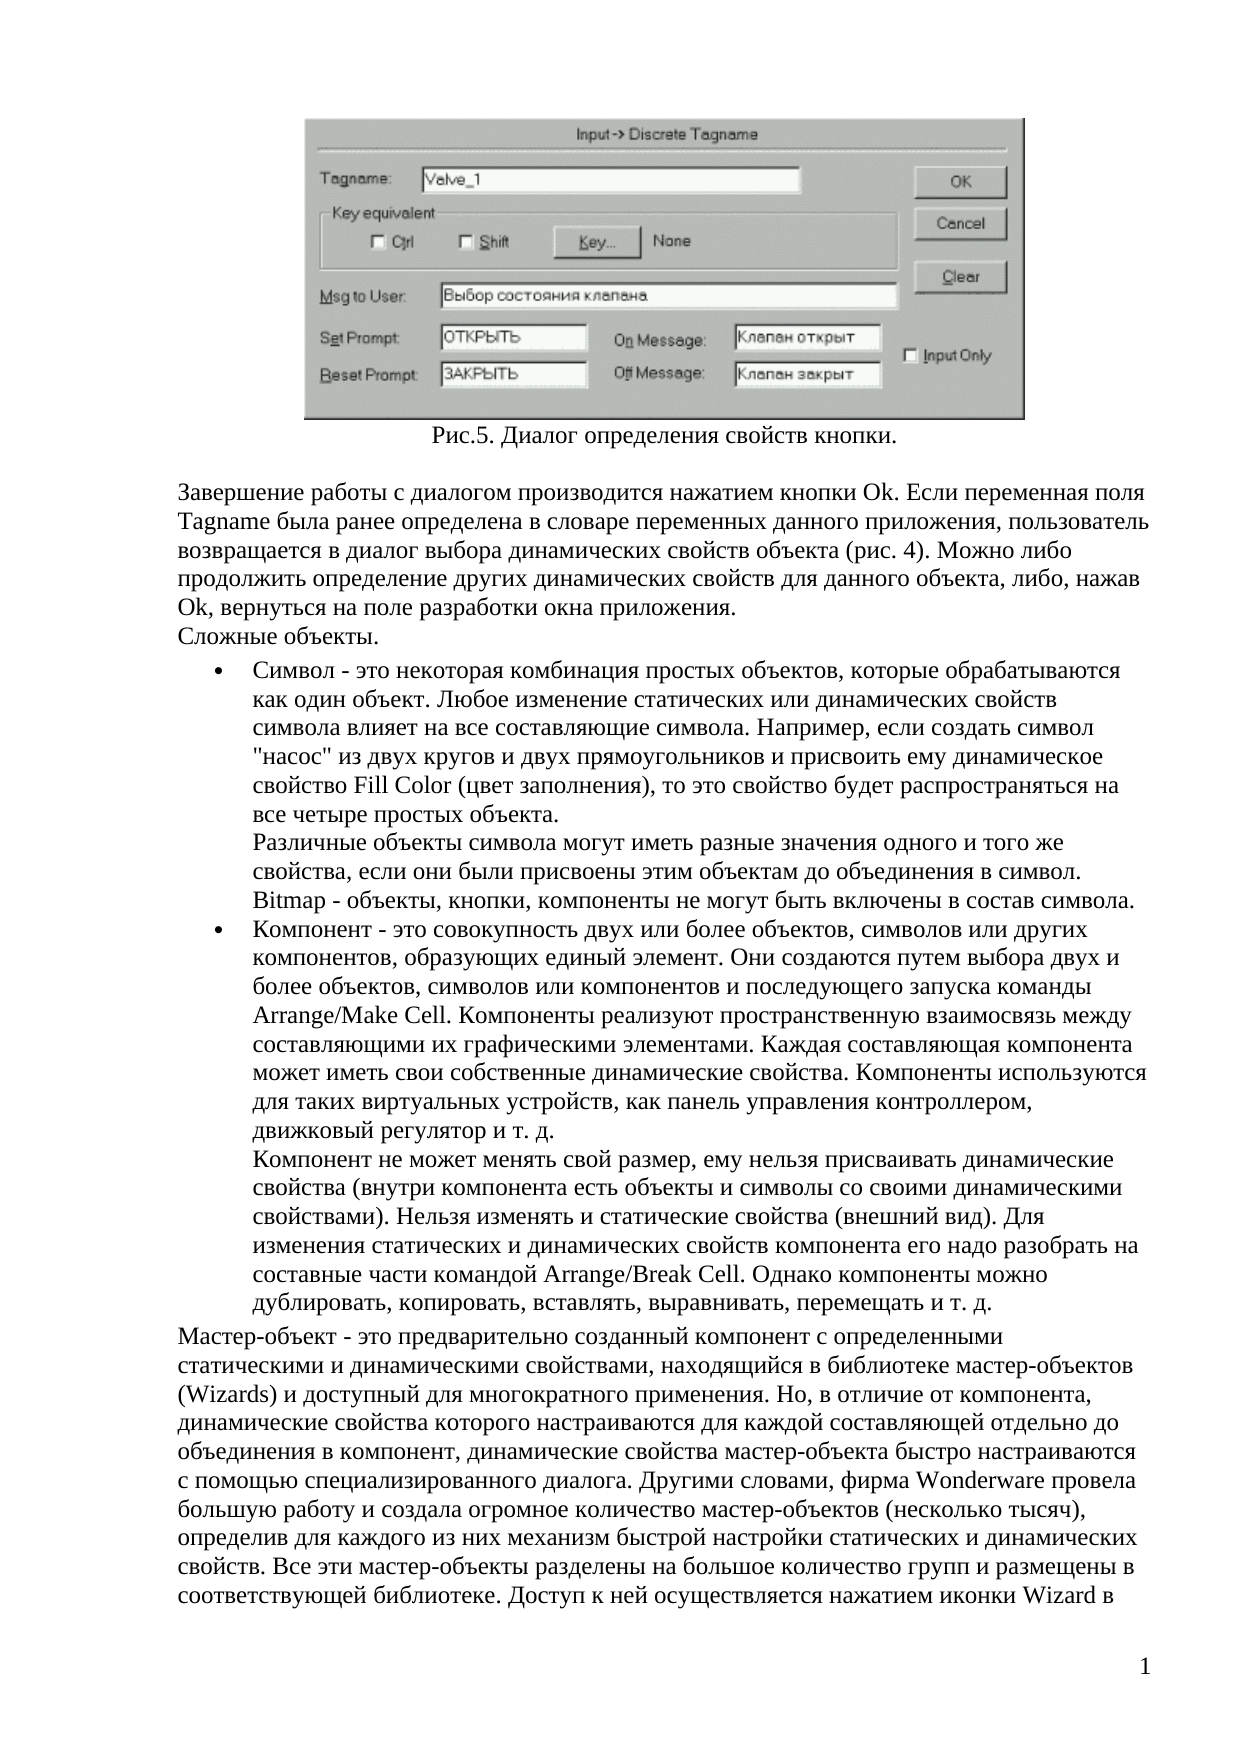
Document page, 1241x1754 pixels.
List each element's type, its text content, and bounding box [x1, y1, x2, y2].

table_header Рис.5. Диалог определения свойств кнопки. [177, 118, 1152, 448]
picture [304, 118, 1025, 420]
list Символ - это некоторая комбинация простых объектов, которые обрабатываются как один объект. Любое изменение статических или динамических свойств символа влияет на все составляющие символа. Например, если создать символ "насос" из двух кругов и двух прямоугольников и присвоить ему динамическое свойство Fill Color (цвет заполнения), то это свойство будет распространяться на все четыре простых объекта. Различные объекты символа могут иметь разные значения одного и того же свойства, если они были присвоены этим объектам до объединения в символ. Bitmap - объекты, кнопки, компоненты не могут быть включены в состав символа. [215, 655, 1152, 914]
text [177, 1321, 1152, 1609]
list Компонент - это совокупность двух или более объектов, символов или других компонентов, образующих единый элемент. Они создаются путем выбора двух и более объектов, символов или компонентов и последующего запуска команды Arrange/Make Cell. Компоненты реализуют пространственную взаимосвязь между составляющими их графическими элементами. Каждая составляющая компонента может иметь свои собственные динамические свойства. Компоненты используются для таких виртуальных устройств, как панель управления контроллером, движковый регулятор и т. д. Компонент не может менять свой размер, ему нельзя присваивать динамические свойства (внутри компонента есть объекты и символы со своими динамическими свойствами). Нельзя изменять и статические свойства (внешний вид). Для изменения статических и динамических свойств компонента его надо разобрать на составные части командой Arrange/Break Cell. Однако компоненты можно дублировать, копировать, вставлять, выравнивать, перемещать и т. д. [215, 914, 1152, 1316]
text Завершение работы с диалогом производится нажатием кнопки Ok. Если переменная поля Tagname была ранее определена в словаре переменных данного приложения, пользователь возвращается в диалог выбора динамических свойств объекта (рис. 4). Можно либо продолжить определение других динамических свойств для данного объекта, либо, нажав Ok, вернуться на поле разработки окна приложения. Сложные объекты. [177, 448, 1152, 650]
